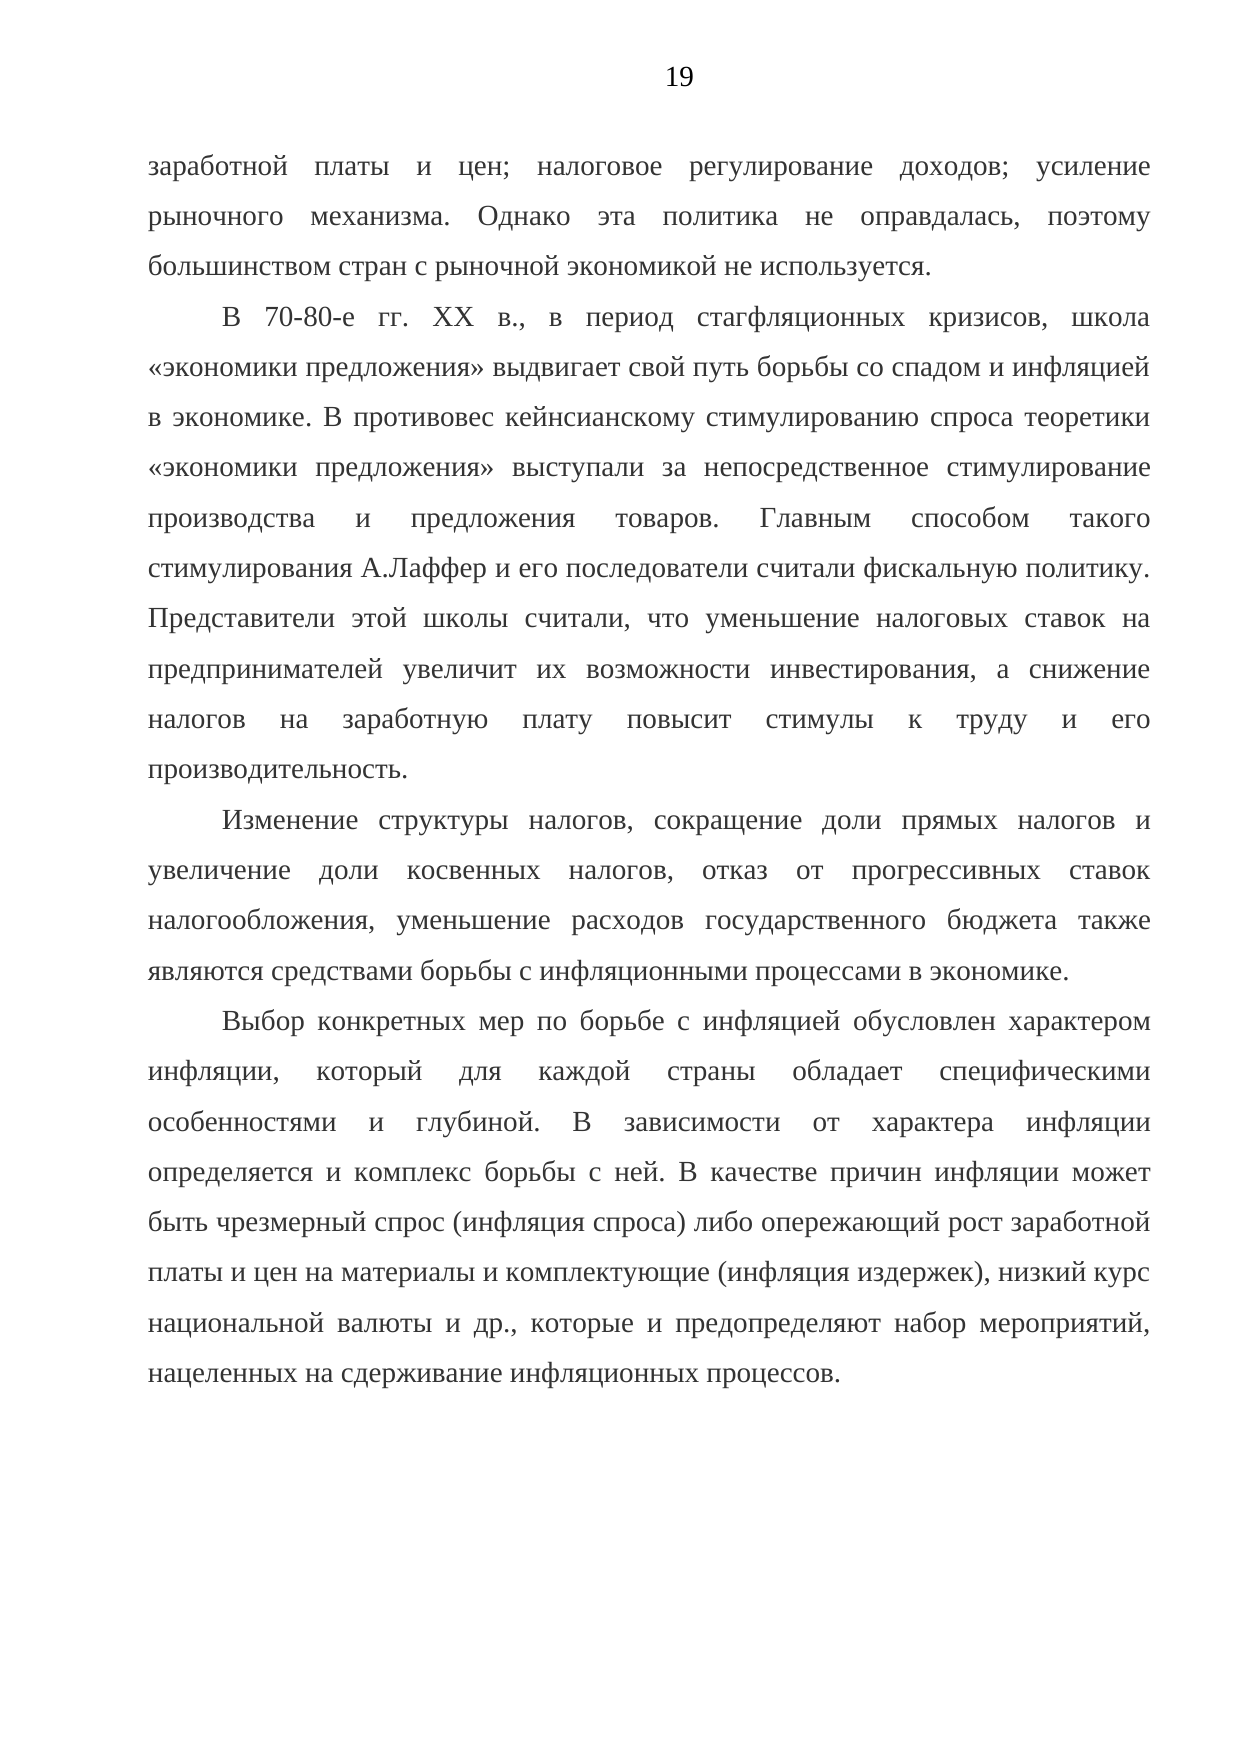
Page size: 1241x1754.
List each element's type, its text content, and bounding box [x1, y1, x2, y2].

text Изменение структуры налогов, сокращение доли прямых налогов и увеличение доли косвенных налогов, отказ от прогрессивных ставок налогообложения, уменьшение расходов государственного бюджета также являются средствами борьбы с инфляционными процессами в экономике. [148, 802, 1152, 986]
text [148, 148, 1152, 282]
text В 70-80-е гг. ХХ в., в период стагфляционных кризисов, школа «экономики предложения» выдвигает свой путь борьбы со спадом и инфляцией в экономике. В противовес кейнсианскому стимулированию спроса теоретики «экономики предложения» выступали за непосредственное стимулирование производства и предложения товаров. Главным способом такого стимулирования А.Лаффер и его последователи считали фискальную политику. Представители этой школы считали, что уменьшение налоговых ставок на предпринимателей увеличит их возможности инвестирования, а снижение налогов на заработную плату повысит стимулы к труду и его производительность. [148, 299, 1152, 785]
text Выбор конкретных мер по борьбе с инфляцией обусловлен характером инфляции, который для каждой страны обладает специфическими особенностями и глубиной. В зависимости от характера инфляции определяется и комплекс борьбы с ней. В качестве причин инфляции может быть чрезмерный спрос (инфляция спроса) либо опережающий рост заработной платы и цен на материалы и комплектующие (инфляция издержек), низкий курс национальной валюты и др., которые и предопределяют набор мероприятий, нацеленных на сдерживание инфляционных процессов. [148, 1003, 1152, 1389]
